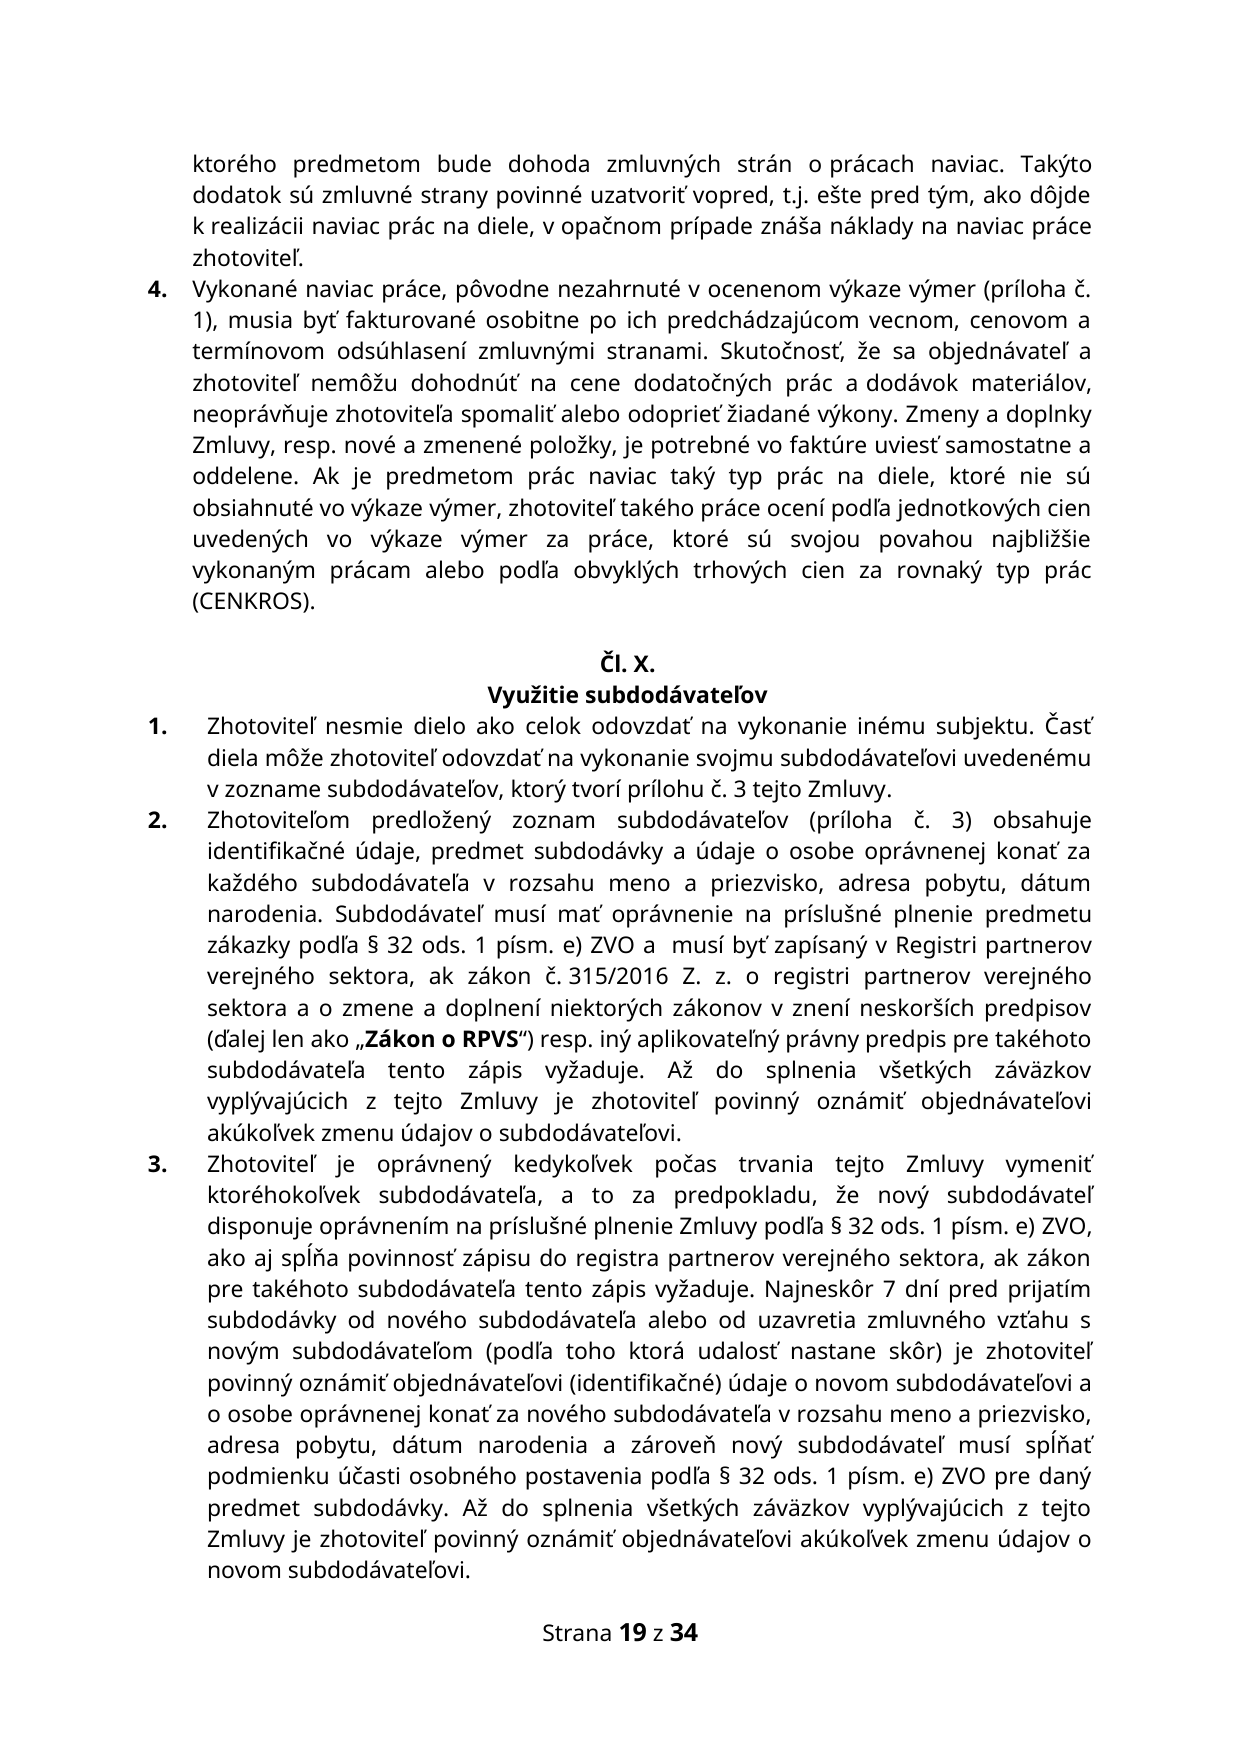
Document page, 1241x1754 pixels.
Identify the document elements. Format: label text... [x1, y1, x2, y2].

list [148, 148, 1092, 273]
list Zhotoviteľom predložený zoznam subdodávateľov (príloha č. 3) obsahuje identifikačné údaje, predmet subdodávky a údaje o osobe oprávnenej konať za každého subdodávateľa v rozsahu meno a priezvisko, adresa pobytu, dátum narodenia. Subdodávateľ musí mať oprávnenie na príslušné plnenie predmetu zákazky podľa § 32 ods. 1 písm. e) ZVO a musí byť zapísaný v Registri partnerov verejného sektora, ak zákon č. 315/2016 Z. z. o registri partnerov verejného sektora a o zmene a doplnení niektorých zákonov v znení neskorších predpisov (ďalej len ako „Zákon o RPVS“) resp. iný aplikovateľný právny predpis pre takéhoto subdodávateľa tento zápis vyžaduje. Až do splnenia všetkých záväzkov vyplývajúcich z tejto Zmluvy je zhotoviteľ povinný oznámiť objednávateľovi akúkoľvek zmenu údajov o subdodávateľovi. [148, 804, 1092, 1148]
list Zhotoviteľ je oprávnený kedykoľvek počas trvania tejto Zmluvy vymeniť ktoréhokoľvek subdodávateľa, a to za predpokladu, že nový subdodávateľ disponuje oprávnením na príslušné plnenie Zmluvy podľa § 32 ods. 1 písm. e) ZVO, ako aj spĺňa povinnosť zápisu do registra partnerov verejného sektora, ak zákon pre takéhoto subdodávateľa tento zápis vyžaduje. Najneskôr 7 dní pred prijatím subdodávky od nového subdodávateľa alebo od uzavretia zmluvného vzťahu s novým subdodávateľom (podľa toho ktorá udalosť nastane skôr) je zhotoviteľ povinný oznámiť objednávateľovi (identifikačné) údaje o novom subdodávateľovi a o osobe oprávnenej konať za nového subdodávateľa v rozsahu meno a priezvisko, adresa pobytu, dátum narodenia a zároveň nový subdodávateľ musí spĺňať podmienku účasti osobného postavenia podľa § 32 ods. 1 písm. e) ZVO pre daný predmet subdodávky. Až do splnenia všetkých záväzkov vyplývajúcich z tejto Zmluvy je zhotoviteľ povinný oznámiť objednávateľovi akúkoľvek zmenu údajov o novom subdodávateľovi. [148, 1148, 1092, 1585]
list Vykonané naviac práce, pôvodne nezahrnuté v ocenenom výkaze výmer (príloha č. 1), musia byť fakturované osobitne po ich predchádzajúcom vecnom, cenovom a termínovom odsúhlasení zmluvnými stranami. Skutočnosť, že sa objednávateľ a zhotoviteľ nemôžu dohodnúť na cene dodatočných prác a dodávok materiálov, neoprávňuje zhotoviteľa spomaliť alebo odoprieť žiadané výkony. Zmeny a doplnky Zmluvy, resp. nové a zmenené položky, je potrebné vo faktúre uviesť samostatne a oddelene. Ak je predmetom prác naviac taký typ prác na diele, ktoré nie sú obsiahnuté vo výkaze výmer, zhotoviteľ takého práce ocení podľa jednotkových cien uvedených vo výkaze výmer za práce, ktoré sú svojou povahou najbližšie vykonaným prácam alebo podľa obvyklých trhových cien za rovnaký typ prác (CENKROS). [148, 273, 1092, 616]
text Čl. X. [162, 648, 1092, 679]
text Využitie subdodávateľov [162, 679, 1092, 710]
list Zhotoviteľ nesmie dielo ako celok odovzdať na vykonanie inému subjektu. Časť diela môže zhotoviteľ odovzdať na vykonanie svojmu subdodávateľovi uvedenému v zozname subdodávateľov, ktorý tvorí prílohu č. 3 tejto Zmluvy. [148, 710, 1092, 804]
